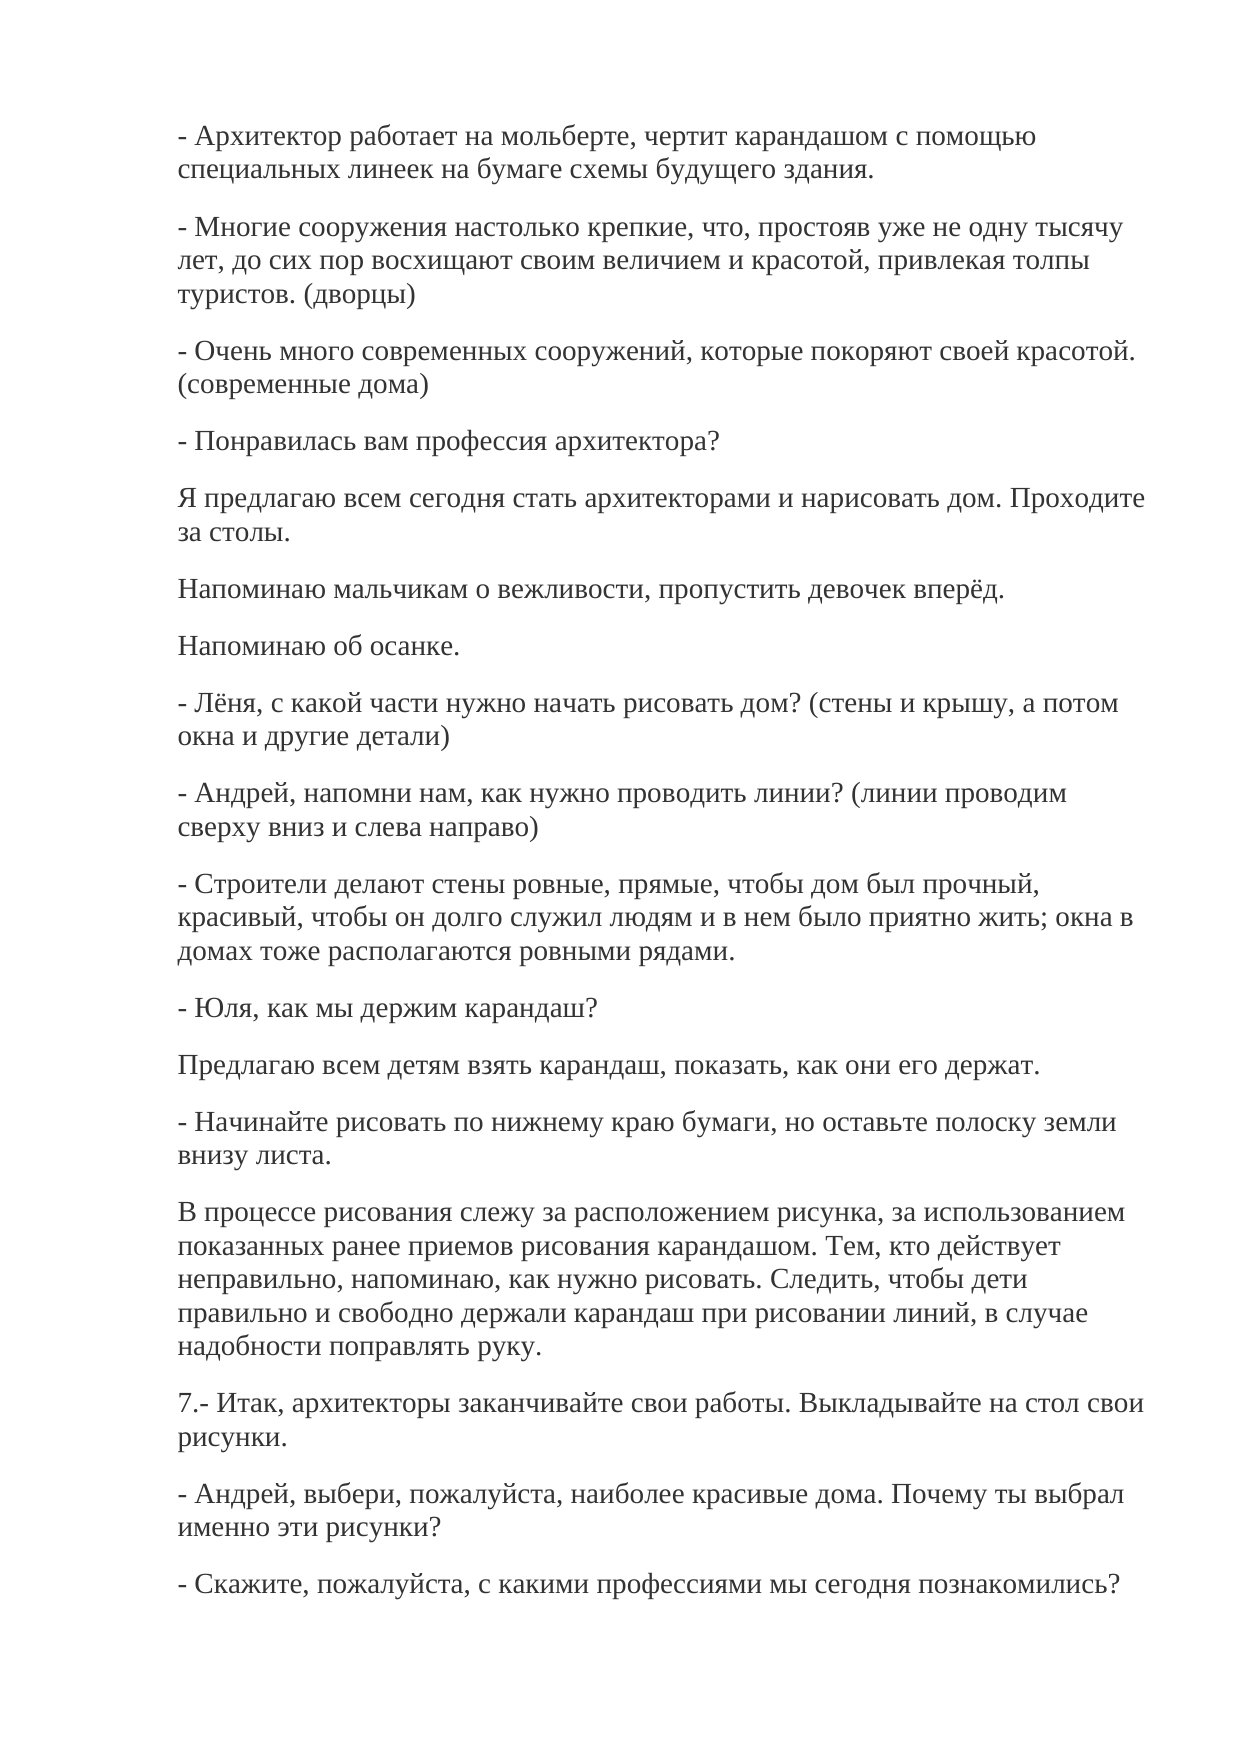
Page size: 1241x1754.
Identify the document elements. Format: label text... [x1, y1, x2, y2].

text 7.- Итак, архитекторы заканчивайте свои работы. Выкладывайте на стол свои рисунки. [177, 1385, 1152, 1452]
text Предлагаю всем детям взять карандаш, показать, как они его держат. [177, 1047, 1152, 1080]
text - Андрей, напомни нам, как нужно проводить линии? (линии проводим сверху вниз и слева направо) [177, 775, 1152, 842]
text - Скажите, пожалуйста, с какими профессиями мы сегодня познакомились? [177, 1566, 1152, 1600]
text - Строители делают стены ровные, прямые, чтобы дом был прочный, красивый, чтобы он долго служил людям и в нем было приятно жить; окна в домах тоже располагаются ровными рядами. [177, 866, 1152, 966]
text - Очень много современных сооружений, которые покоряют своей красотой. (современные дома) [177, 333, 1152, 400]
text Напоминаю об осанке. [177, 628, 1152, 661]
text - Понравилась вам профессия архитектора? [177, 423, 1152, 457]
text - Андрей, выбери, пожалуйста, наиболее красивые дома. Почему ты выбрал именно эти рисунки? [177, 1476, 1152, 1543]
text Я предлагаю всем сегодня стать архитекторами и нарисовать дом. Проходите за столы. [177, 480, 1152, 547]
text - Лёня, с какой части нужно начать рисовать дом? (стены и крышу, а потом окна и другие детали) [177, 685, 1152, 752]
text - Архитектор работает на мольберте, чертит карандашом с помощью специальных линеек на бумаге схемы будущего здания. [177, 118, 1152, 185]
text Напоминаю мальчикам о вежливости, пропустить девочек вперёд. [177, 571, 1152, 604]
text - Юля, как мы держим карандаш? [177, 990, 1152, 1023]
text - Начинайте рисовать по нижнему краю бумаги, но оставьте полоску земли внизу листа. [177, 1104, 1152, 1171]
text В процессе рисования слежу за расположением рисунка, за использованием показанных ранее приемов рисования карандашом. Тем, кто действует неправильно, напоминаю, как нужно рисовать. Следить, чтобы дети правильно и свободно держали карандаш при рисовании линий, в случае надобности поправлять руку. [177, 1194, 1152, 1362]
text - Многие сооружения настолько крепкие, что, простояв уже не одну тысячу лет, до сих пор восхищают своим величием и красотой, привлекая толпы туристов. (дворцы) [177, 209, 1152, 309]
